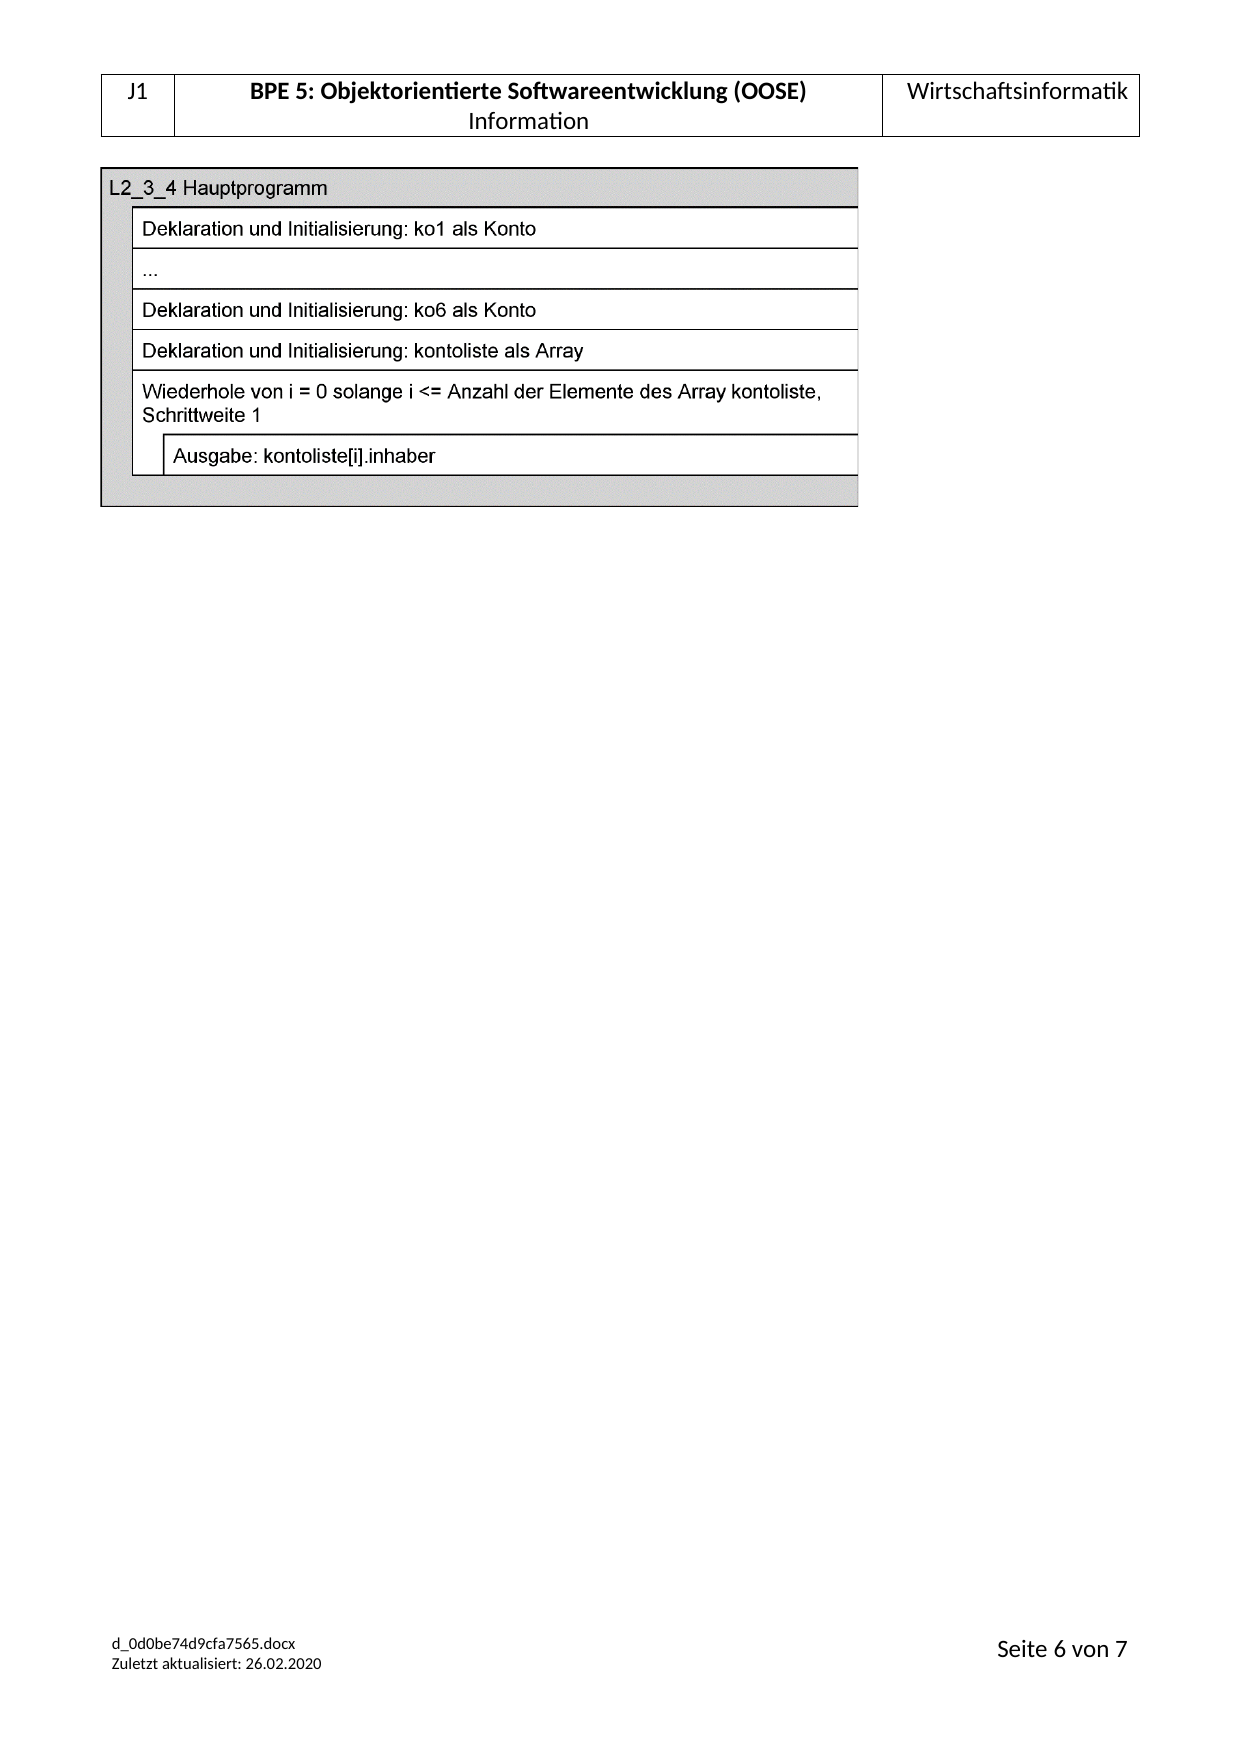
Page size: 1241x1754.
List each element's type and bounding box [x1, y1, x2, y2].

picture [100, 167, 859, 507]
